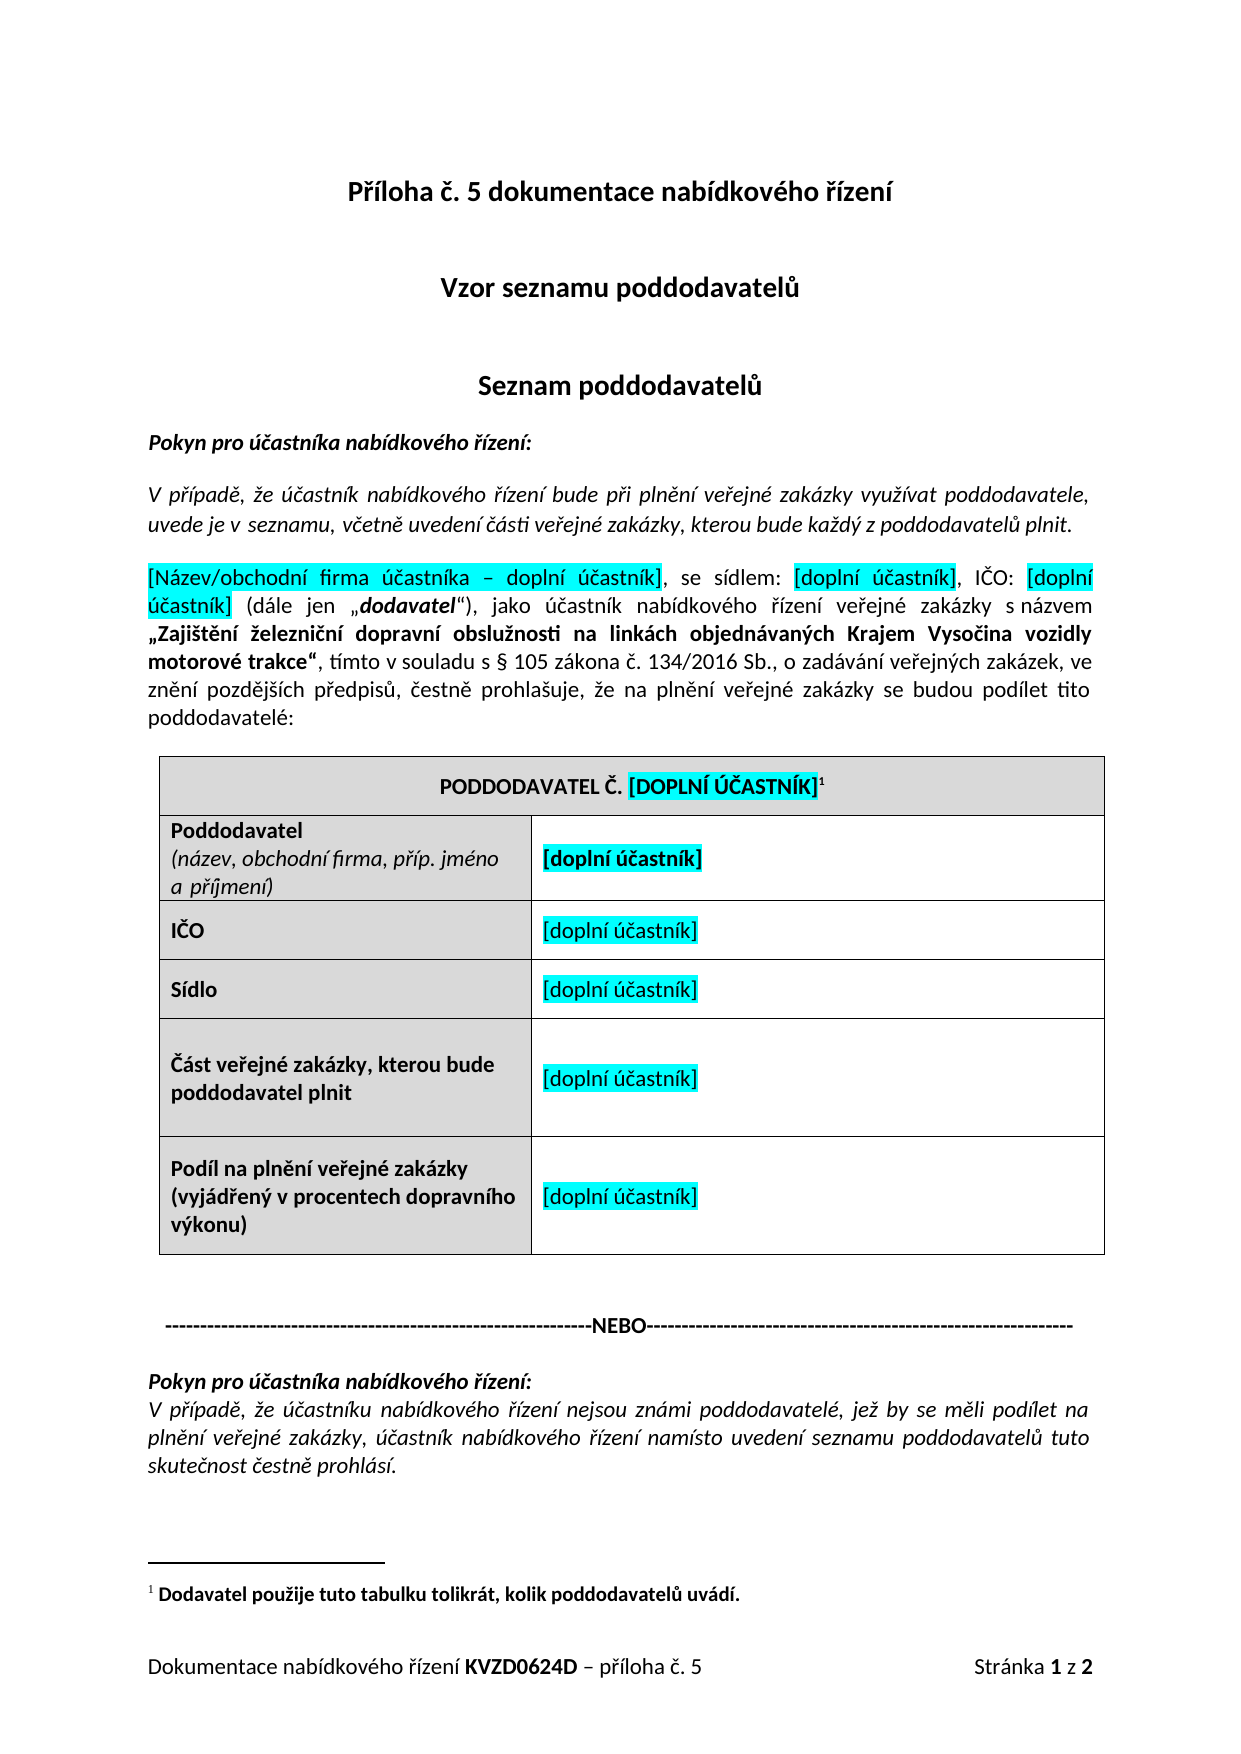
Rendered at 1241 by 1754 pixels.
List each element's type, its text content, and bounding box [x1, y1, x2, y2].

text Příloha č. 5 dokumentace nabídkového řízení [148, 173, 1093, 208]
text Pokyn pro účastníka nabídkového řízení: [148, 1367, 1093, 1396]
table_cell [doplní účastník] [532, 1019, 1104, 1136]
table_cell IČO [160, 901, 531, 959]
text -------------------------------------------------------------NEBO------------------------------------------------------------- [148, 1311, 1093, 1339]
text Pokyn pro účastníka nabídkového řízení: [148, 428, 1093, 456]
table_cell [doplní účastník] [532, 1137, 1104, 1254]
text [Název/obchodní firma účastníka – doplní účastník], se sídlem: [doplní účastník], IČO: [doplní účastník] (dále jen „dodavatel“), jako účastník nabídkového řízení veřejné zakázky s názvem „Zajištění železniční dopravní obslužnosti na linkách objednávaných Krajem Vysočina vozidly motorové trakce“, tímto v souladu s § 105 zákona č. 134/2016 Sb., o zadávání veřejných zakázek, ve znění pozdějších předpisů, čestně prohlašuje, že na plnění veřejné zakázky se budou podílet tito poddodavatelé: [148, 563, 1093, 731]
table_cell Sídlo [160, 960, 531, 1018]
table_cell [doplní účastník] [532, 901, 1104, 959]
table_cell Část veřejné zakázky, kterou bude poddodavatel plnit [160, 1019, 531, 1136]
text V případě, že účastníku nabídkového řízení nejsou známi poddodavatelé, jež by se měli podílet na plnění veřejné zakázky, účastník nabídkového řízení namísto uvedení seznamu poddodavatelů tuto skutečnost čestně prohlásí. [148, 1396, 1093, 1479]
table_cell [doplní účastník] [532, 816, 1104, 900]
table_header PODDODAVATEL Č. [doplní účastník] [160, 757, 1104, 815]
table_cell [doplní účastník] [532, 960, 1104, 1018]
table_cell Poddodavatel (název, obchodní firma, příp. jméno a příjmení) [160, 816, 531, 900]
text V případě, že účastník nabídkového řízení bude při plnění veřejné zakázky využívat poddodavatele, uvede je v seznamu, včetně uvedení části veřejné zakázky, kterou bude každý z poddodavatelů plnit. [148, 481, 1093, 538]
text Seznam poddodavatelů [148, 367, 1093, 403]
table_cell Podíl na plnění veřejné zakázky (vyjádřený v procentech dopravního výkonu) [160, 1137, 531, 1254]
text Vzor seznamu poddodavatelů [148, 269, 1093, 304]
